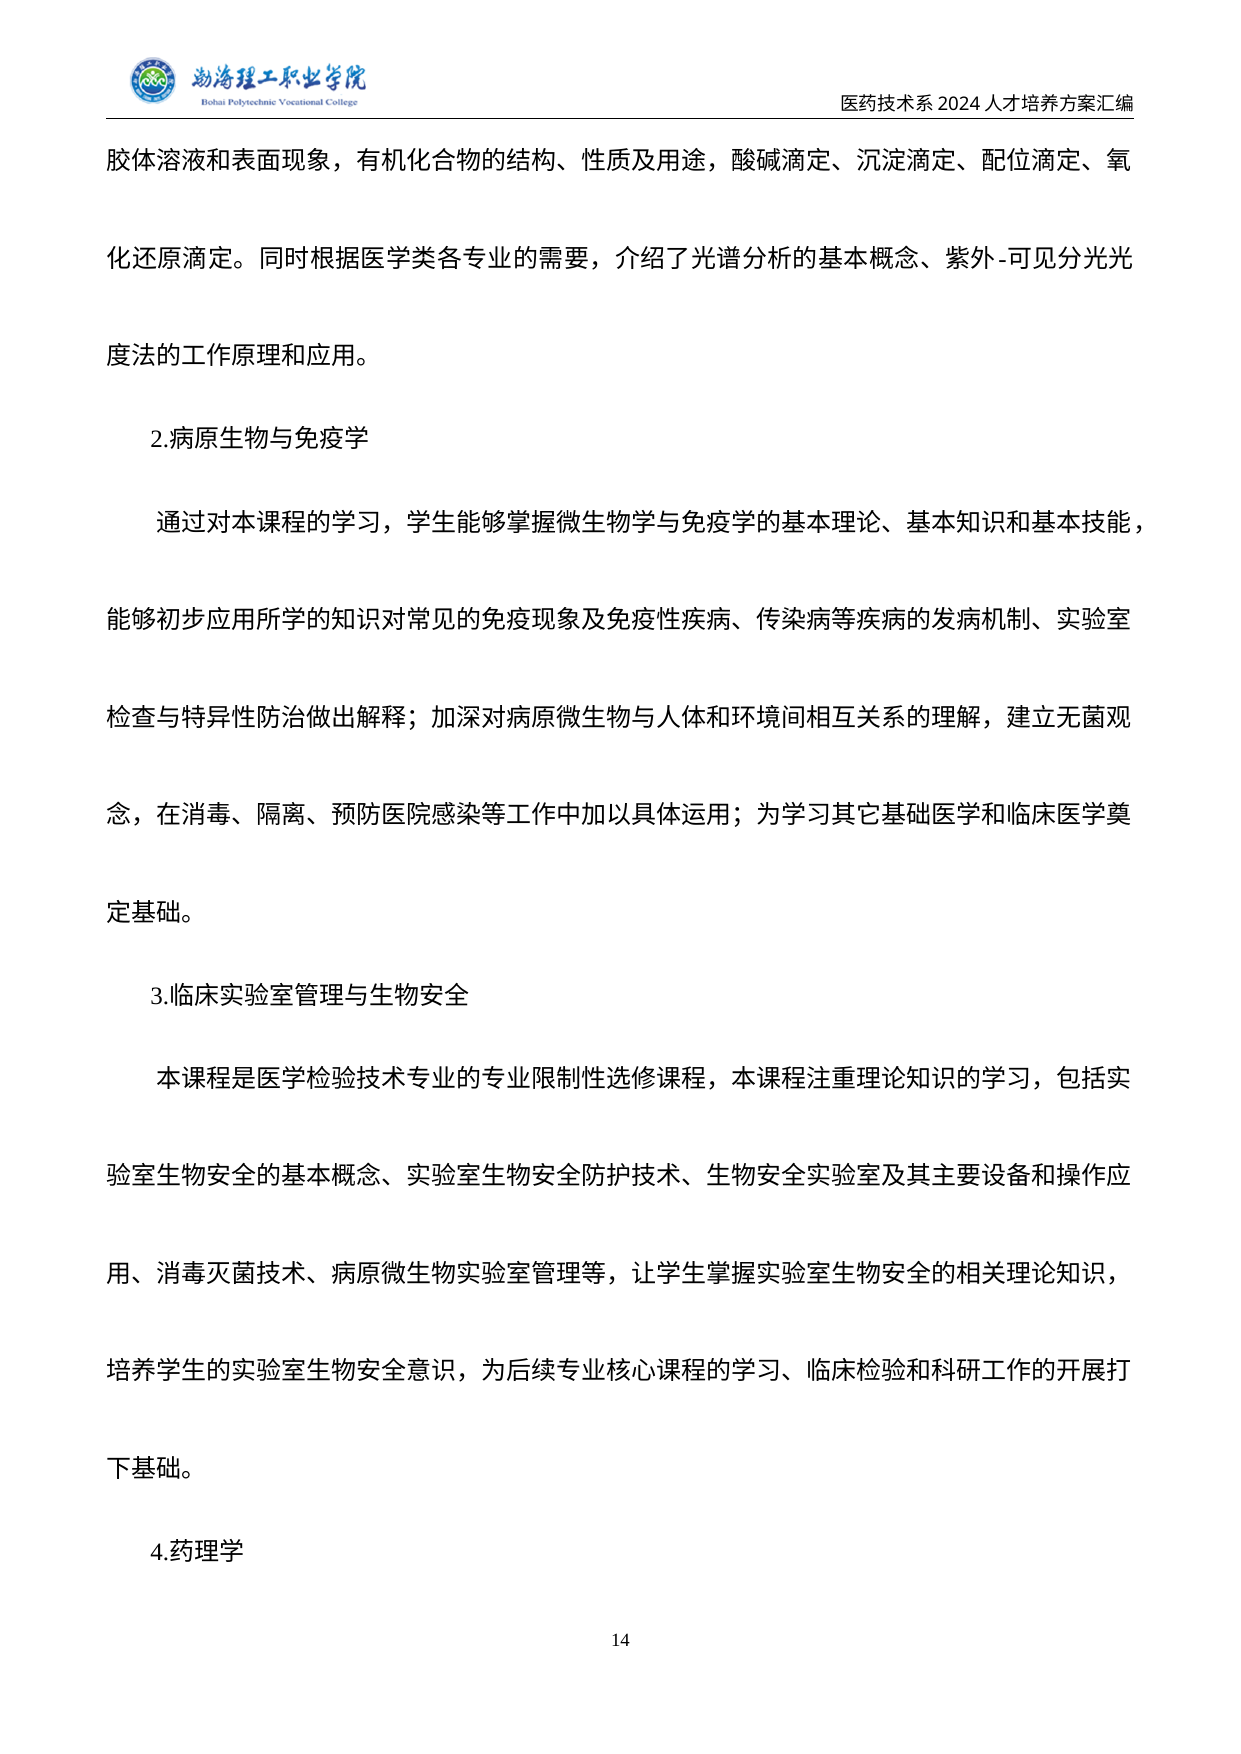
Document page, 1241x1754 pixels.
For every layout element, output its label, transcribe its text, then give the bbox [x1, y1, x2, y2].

text 4.药理学 [150, 1517, 1134, 1582]
text 本课程是医学检验技术专业的专业限制性选修课程，本课程注重理论知识的学习，包括实验室生物安全的基本概念、实验室生物安全防护技术、生物安全实验室及其主要设备和操作应用、消毒灭菌技术、病原微生物实验室管理等，让学生掌握实验室生物安全的相关理论知识，培养学生的实验室生物安全意识，为后续专业核心课程的学习、临床检验和科研工作的开展打下基础。 [106, 1044, 1134, 1499]
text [106, 126, 1134, 386]
picture [127, 55, 368, 108]
text 2.病原生物与免疫学 [150, 404, 1134, 469]
text 通过对本课程的学习，学生能够掌握微生物学与免疫学的基本理论、基本知识和基本技能，能够初步应用所学的知识对常见的免疫现象及免疫性疾病、传染病等疾病的发病机制、实验室检查与特异性防治做出解释；加深对病原微生物与人体和环境间相互关系的理解，建立无菌观念，在消毒、隔离、预防医院感染等工作中加以具体运用；为学习其它基础医学和临床医学奠定基础。 [106, 488, 1134, 943]
text 3.临床实验室管理与生物安全 [150, 961, 1134, 1026]
